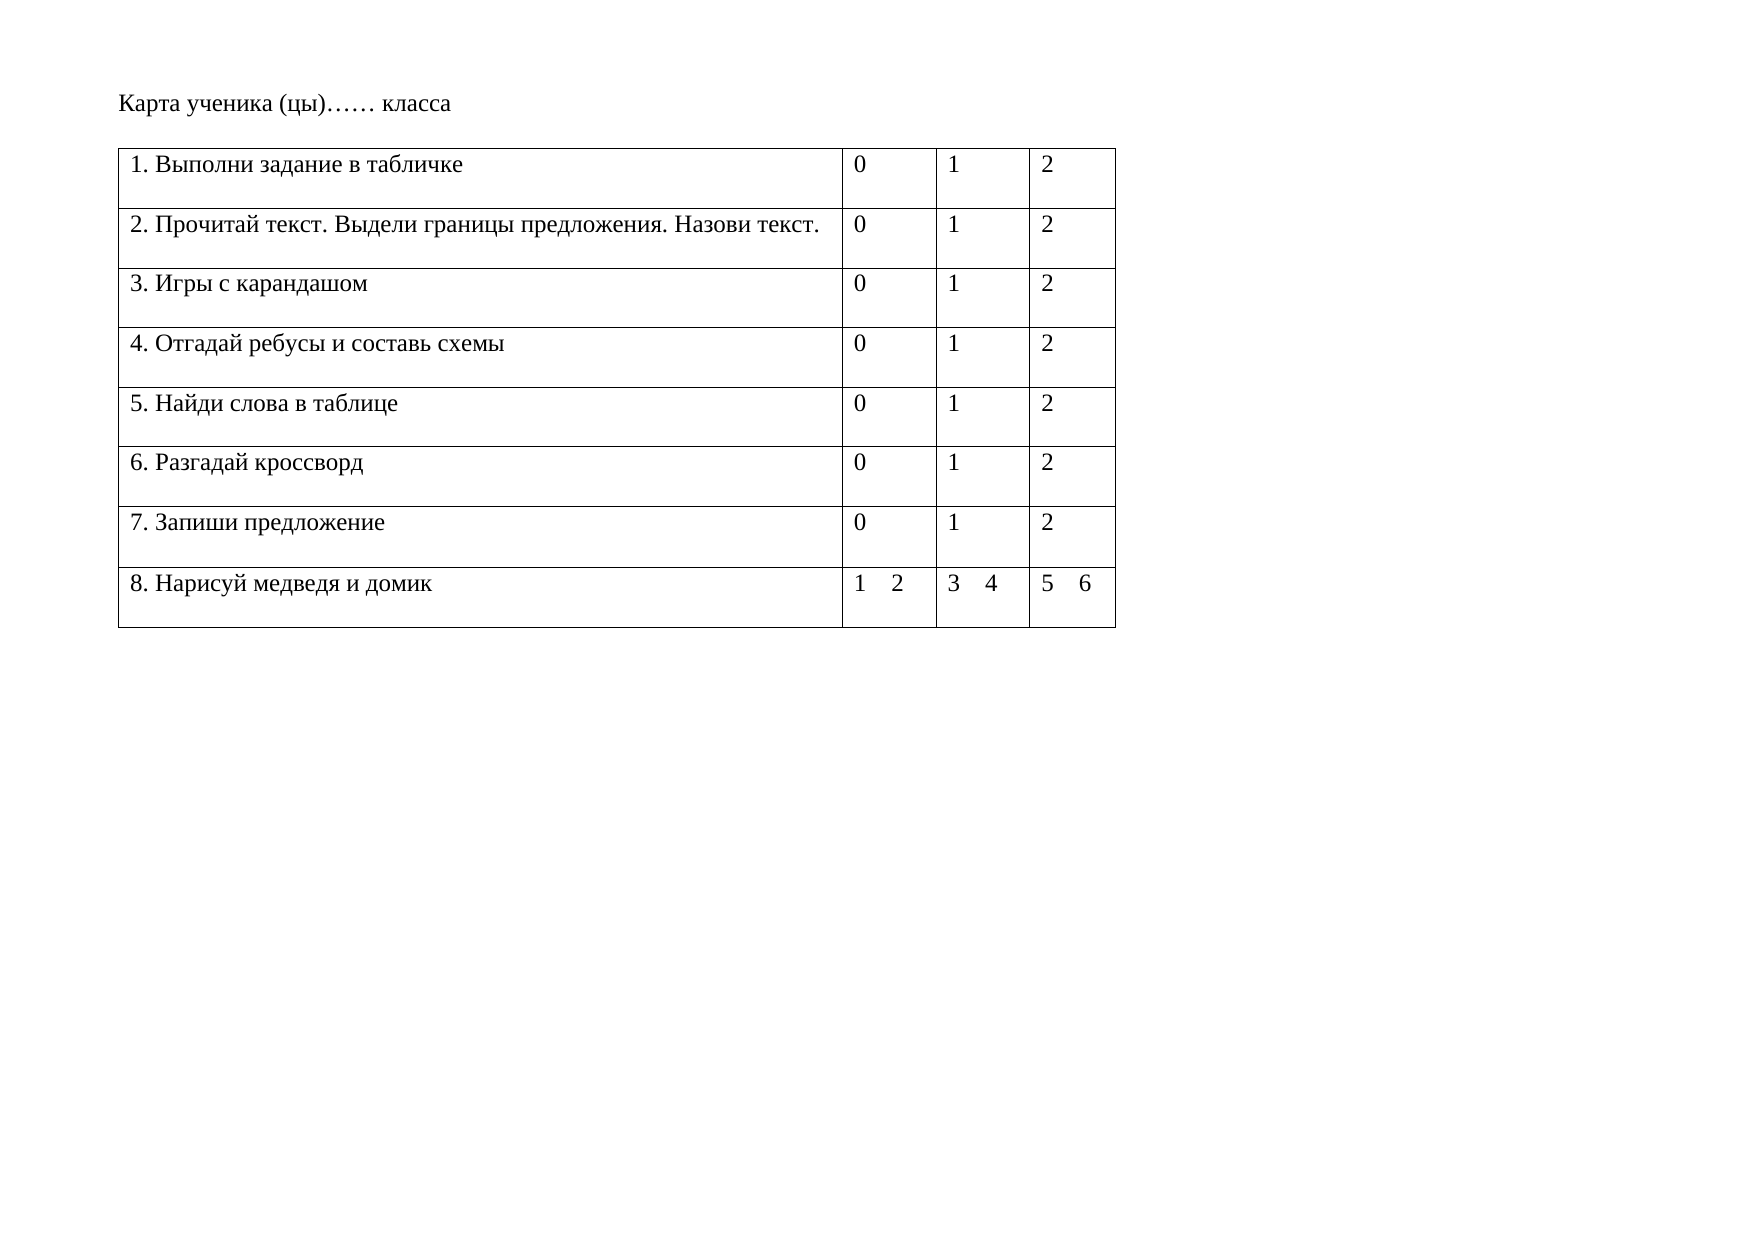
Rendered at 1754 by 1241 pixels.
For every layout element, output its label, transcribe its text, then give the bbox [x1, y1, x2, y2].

table_header 0 [843, 149, 936, 208]
table_cell 3 4 [937, 568, 1029, 627]
table_cell 6. Разгадай кроссворд [119, 447, 842, 506]
table_cell 1 [937, 388, 1029, 446]
table_cell 2. Прочитай текст. Выдели границы предложения. Назови текст. [119, 209, 842, 267]
table_cell 0 [843, 447, 936, 506]
table_cell 1 [937, 209, 1029, 267]
table_cell 1 [937, 447, 1029, 506]
table_header 2 [1030, 149, 1115, 208]
table_cell 1 2 [843, 568, 936, 627]
table_cell 2 [1030, 209, 1115, 267]
table_cell 2 [1030, 269, 1115, 327]
table_header 1. Выполни задание в табличке [119, 149, 842, 208]
table_cell 7. Запиши предложение [119, 507, 842, 567]
table_cell 1 [937, 269, 1029, 327]
table_cell 4. Отгадай ребусы и составь схемы [119, 328, 842, 387]
table_cell 1 [937, 507, 1029, 567]
table_cell 3. Игры с карандашом [119, 269, 842, 327]
table_cell 5 6 [1030, 568, 1115, 627]
table_cell 0 [843, 328, 936, 387]
table_cell 2 [1030, 507, 1115, 567]
table_cell 0 [843, 209, 936, 267]
table_cell 0 [843, 269, 936, 327]
table_header 1 [937, 149, 1029, 208]
table_cell 8. Нарисуй медведя и домик [119, 568, 842, 627]
table_cell 1 [937, 328, 1029, 387]
table_cell 0 [843, 507, 936, 567]
table_cell 2 [1030, 328, 1115, 387]
text Карта ученика (цы)…… класса [118, 88, 1636, 117]
table_cell 2 [1030, 447, 1115, 506]
table_cell 2 [1030, 388, 1115, 446]
table_cell 5. Найди слова в таблице [119, 388, 842, 446]
table_cell 0 [843, 388, 936, 446]
